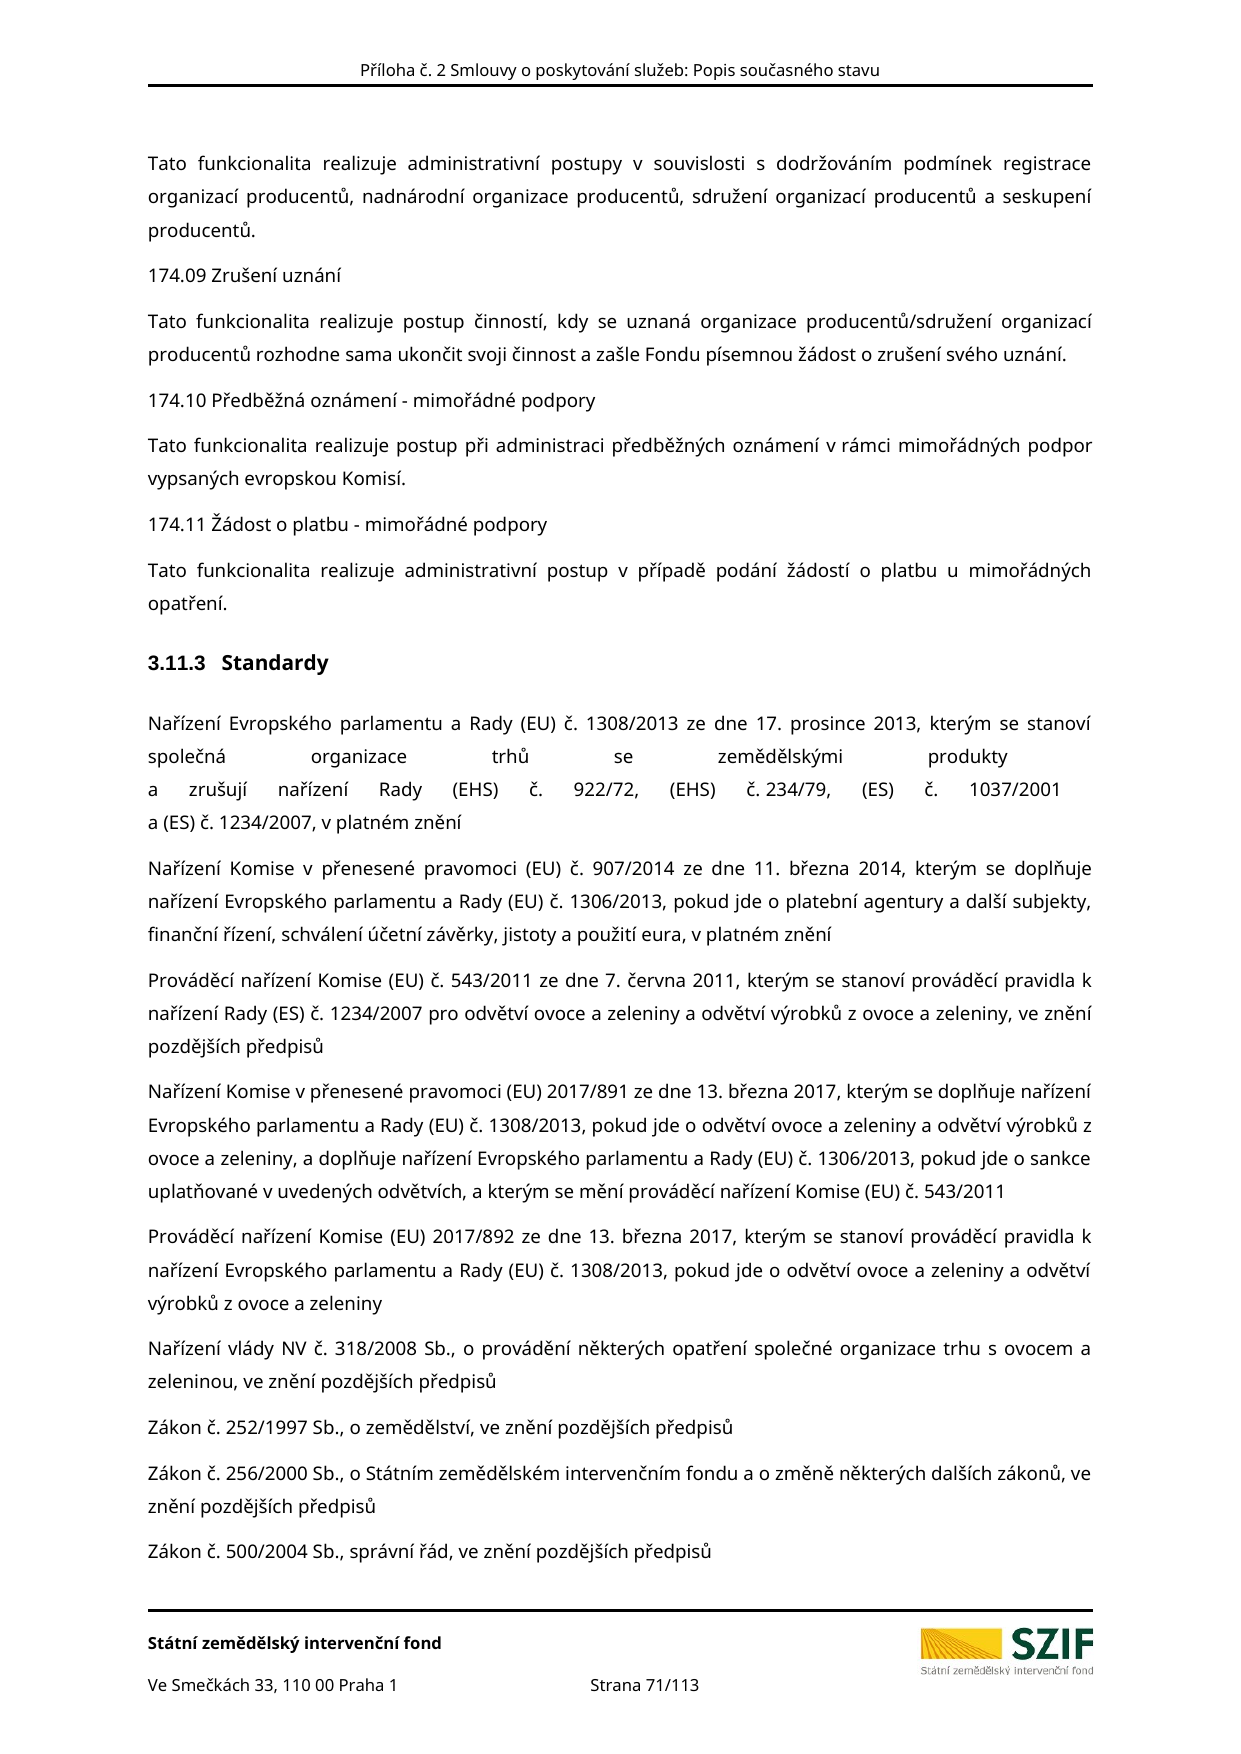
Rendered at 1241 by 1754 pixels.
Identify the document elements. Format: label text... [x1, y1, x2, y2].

text Nařízení Komise v přenesené pravomoci (EU) 2017/891 ze dne 13. března 2017, kterým se doplňuje nařízení Evropského parlamentu a Rady (EU) č. 1308/2013, pokud jde o odvětví ovoce a zeleniny a odvětví výrobků z ovoce a zeleniny, a doplňuje nařízení Evropského parlamentu a Rady (EU) č. 1306/2013, pokud jde o sankce uplatňované v uvedených odvětvích, a kterým se mění prováděcí nařízení Komise (EU) č. 543/2011 [148, 1079, 1093, 1204]
text Prováděcí nařízení Komise (EU) 2017/892 ze dne 13. března 2017, kterým se stanoví prováděcí pravidla k nařízení Evropského parlamentu a Rady (EU) č. 1308/2013, pokud jde o odvětví ovoce a zeleniny a odvětví výrobků z ovoce a zeleniny [148, 1224, 1093, 1316]
text Zákon č. 252/1997 Sb., o zemědělství, ve znění pozdějších předpisů [148, 1414, 1093, 1440]
text Nařízení Komise v přenesené pravomoci (EU) č. 907/2014 ze dne 11. března 2014, kterým se doplňuje nařízení Evropského parlamentu a Rady (EU) č. 1306/2013, pokud jde o platební agentury a další subjekty, finanční řízení, schválení účetní závěrky, jistoty a použití eura, v platném znění [148, 855, 1093, 947]
text Nařízení Evropského parlamentu a Rady (EU) č. 1308/2013 ze dne 17. prosince 2013, kterým se stanoví společná organizace trhů se zemědělskými produkty a zrušují nařízení Rady (EHS) č. 922/72, (EHS) č. 234/79, (ES) č. 1037/2001 a (ES) č. 1234/2007, v platném znění [148, 710, 1093, 835]
text Tato funkcionalita realizuje postup při administraci předběžných oznámení v rámci mimořádných podpor vypsaných evropskou Komisí. [148, 433, 1093, 491]
text 174.10 Předběžná oznámení - mimořádné podpory [148, 387, 1093, 412]
text Tato funkcionalita realizuje administrativní postupy v souvislosti s dodržováním podmínek registrace organizací producentů, nadnárodní organizace producentů, sdružení organizací producentů a seskupení producentů. [148, 151, 1093, 242]
text Zákon č. 256/2000 Sb., o Státním zemědělském intervenčním fondu a o změně některých dalších zákonů, ve znění pozdějších předpisů [148, 1460, 1093, 1519]
picture [917, 1627, 1095, 1675]
text Tato funkcionalita realizuje administrativní postup v případě podání žádostí o platbu u mimořádných opatření. [148, 557, 1093, 616]
text Prováděcí nařízení Komise (EU) č. 543/2011 ze dne 7. června 2011, kterým se stanoví prováděcí pravidla k nařízení Rady (ES) č. 1234/2007 pro odvětví ovoce a zeleniny a odvětví výrobků z ovoce a zeleniny, ve znění pozdějších předpisů [148, 967, 1093, 1059]
subtitle Standardy [148, 648, 1093, 677]
text Zákon č. 500/2004 Sb., správní řád, ve znění pozdějších předpisů [148, 1539, 1093, 1564]
text Tato funkcionalita realizuje postup činností, kdy se uznaná organizace producentů/sdružení organizací producentů rozhodne sama ukončit svoji činnost a zašle Fondu písemnou žádost o zrušení svého uznání. [148, 308, 1093, 367]
text Nařízení vlády NV č. 318/2008 Sb., o provádění některých opatření společné organizace trhu s ovocem a zeleninou, ve znění pozdějších předpisů [148, 1336, 1093, 1394]
text 174.09 Zrušení uznání [148, 263, 1093, 288]
text 174.11 Žádost o platbu - mimořádné podpory [148, 511, 1093, 537]
